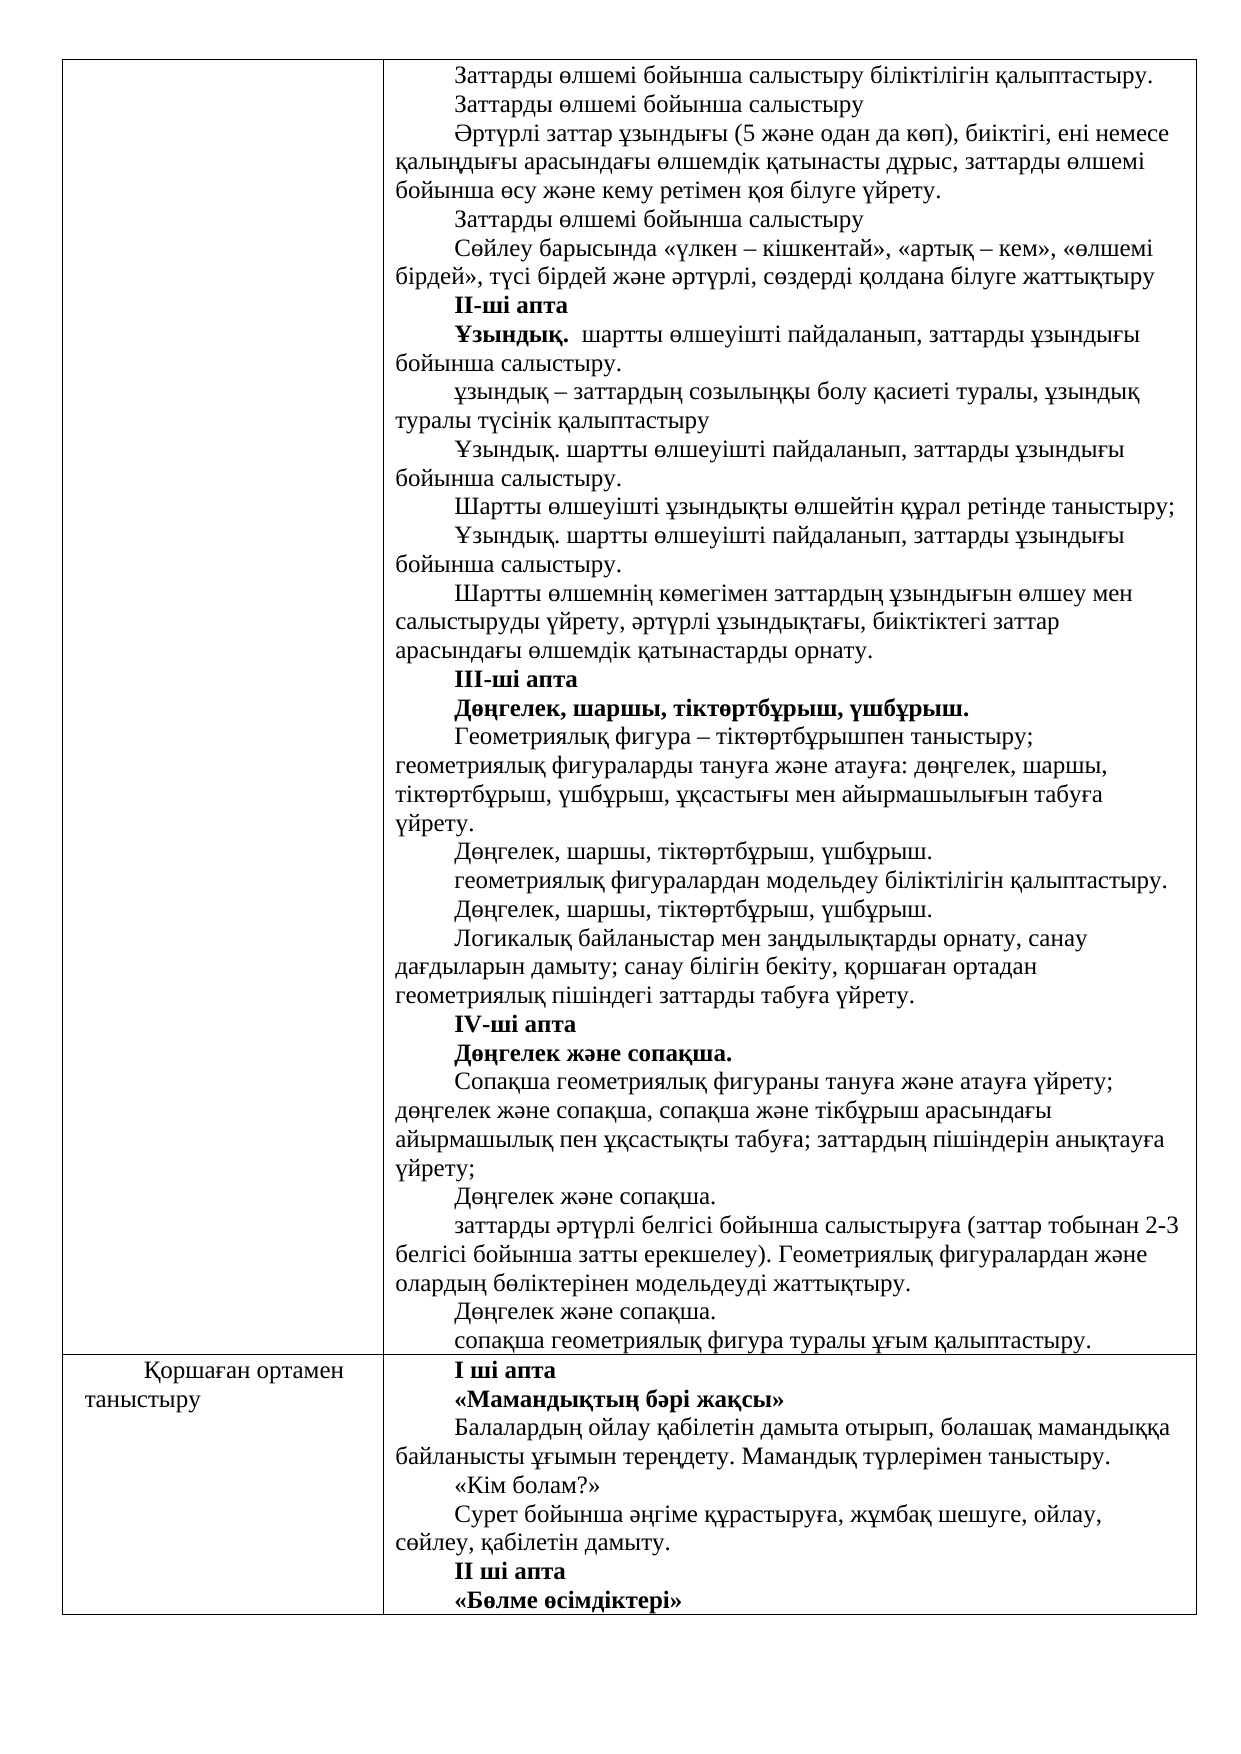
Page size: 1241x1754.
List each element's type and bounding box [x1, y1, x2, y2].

table_cell [384, 60, 1196, 1354]
table_cell [63, 60, 383, 1354]
table_cell [384, 1355, 1196, 1614]
table_cell [63, 1355, 383, 1614]
